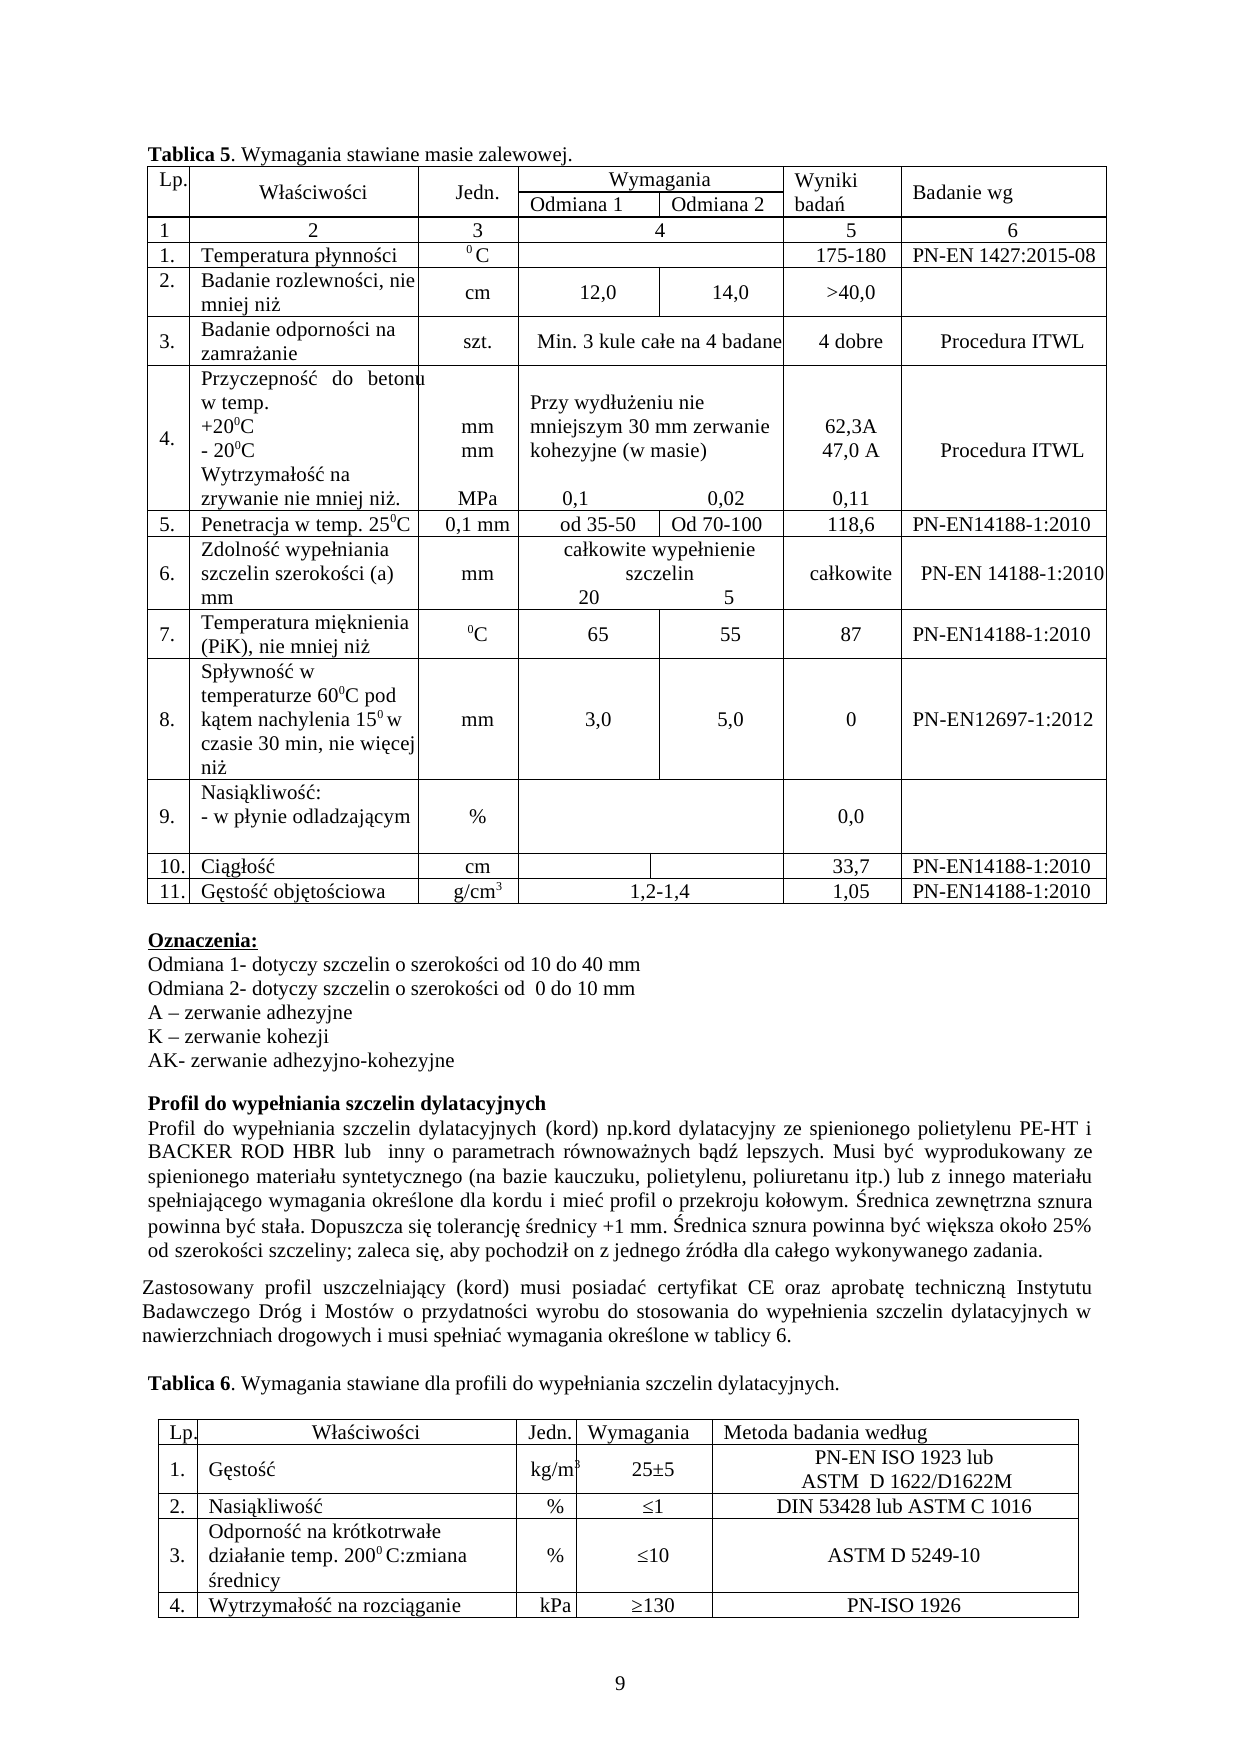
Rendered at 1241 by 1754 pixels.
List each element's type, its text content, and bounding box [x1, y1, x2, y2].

table_cell ≤10 [577, 1519, 712, 1592]
table_cell % [517, 1494, 576, 1518]
table_cell Nasiąkliwość: - w płynie odladzającym [190, 780, 418, 852]
table_cell 2 [190, 218, 418, 242]
table_cell 4 dobre [784, 317, 901, 365]
table_header Metoda badania według [713, 1420, 1078, 1444]
table_cell [902, 780, 1106, 852]
table_header Właściwości [198, 1420, 516, 1444]
table_cell Temperatura mięknienia (PiK), nie mniej niż [190, 610, 418, 658]
table_header Lp. [159, 1420, 197, 1444]
table_cell Odmiana 2 [660, 193, 783, 216]
table_cell [651, 854, 783, 878]
table_cell Przy wydłużeniu nie mniejszym zerwanie kohezyjne (w masie) 0,1 0,02 [519, 366, 783, 510]
table_cell Zdolność wypełniania szczelin szerokości (a) mm [190, 537, 418, 609]
table_cell 1. [148, 243, 189, 267]
text Oznaczenia: [148, 928, 1092, 952]
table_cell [198, 1593, 516, 1617]
table_cell 5. [148, 511, 189, 536]
table_cell 5,0 [660, 659, 783, 779]
table_cell 3,0 [519, 659, 659, 779]
table_cell cm [419, 854, 518, 878]
table_cell Odmiana 1 [519, 193, 659, 216]
table_cell ≤1 [577, 1494, 712, 1518]
table_header Jedn. [419, 167, 518, 216]
table_cell mm [419, 659, 518, 779]
table_cell 2. [148, 268, 189, 316]
text Zastosowany profil uszczelniający (kord) musi posiadać certyfikat CE oraz aprobatę techniczną Instytutu Badawczego Dróg i Mostów o przydatności wyrobu do stosowania do wypełnienia szczelin dylatacyjnych w nawierzchniach drogowych i musi spełniać wymagania określone w tablicy 6. [142, 1274, 1092, 1347]
table_cell Gęstość [198, 1445, 516, 1493]
table_cell 33,7 [784, 854, 901, 878]
table_cell 6. [148, 537, 189, 609]
table_cell PN-EN14188-1:2010 [902, 854, 1106, 878]
table_cell [519, 854, 650, 878]
text Tablica 5. Wymagania stawiane masie zalewowej. [148, 142, 1110, 166]
table_cell PN-EN ISO 1923 lub ASTM D 1622/D1622M [713, 1445, 1078, 1493]
table_cell PN-EN14188-1:2010 [902, 610, 1106, 658]
table_cell g/cm3 [419, 879, 518, 903]
table_cell Min. 3 kule całe na 4 badane [519, 317, 783, 365]
table_cell ASTM D 5249-10 [713, 1519, 1078, 1592]
text Tablica 6. Wymagania stawiane dla profili do wypełniania szczelin dylatacyjnych. [148, 1371, 1110, 1395]
text Odmiana 2- dotyczy szczelin o szerokości od 0 do [148, 976, 1092, 1000]
table_cell PN-EN 14188-1:2010 [902, 537, 1106, 609]
table_cell ≥130 ≥19 [577, 1593, 712, 1617]
table_cell 1,05 [784, 879, 901, 903]
table_cell Spływność w temperaturze pod kątem nachylenia 150 w czasie 30 min, nie więcej niż [190, 659, 418, 779]
table_cell 55 [660, 610, 783, 658]
table_cell [519, 780, 783, 852]
table_cell Ciągłość [190, 854, 418, 878]
table_header Wyniki badań [784, 167, 901, 216]
table_cell 3 [419, 218, 518, 242]
table_cell cm [419, 268, 518, 316]
table_cell szt. [419, 317, 518, 365]
table_cell 9. [148, 780, 189, 852]
table_cell DIN 53428 lub ASTM C 1016 [713, 1494, 1078, 1518]
table_cell 1 [148, 218, 189, 242]
table_cell kPa psi [517, 1593, 576, 1617]
table_cell 1,2-1,4 [519, 879, 783, 903]
table_cell PN-EN14188-1:2010 [902, 879, 1106, 903]
table_cell 175-180 [784, 243, 901, 267]
table_cell Penetracja w temp. [190, 511, 418, 536]
text A – zerwanie adhezyjne [148, 1000, 1110, 1024]
table_cell Temperatura płynności [190, 243, 418, 267]
table_cell 0 [784, 659, 901, 779]
table_cell 87 [784, 610, 901, 658]
text K – zerwanie kohezji [148, 1024, 1110, 1048]
table_cell [419, 511, 518, 536]
table_cell PN-EN12697-1:2012 [902, 659, 1106, 779]
table_header Badanie wg [902, 167, 1106, 216]
table_cell 65 [519, 610, 659, 658]
table_cell Przyczepność do betonu w temp. + - Wytrzymałość na zrywanie nie mniej niż. [190, 366, 418, 510]
table_cell 2. [159, 1494, 197, 1518]
table_cell PN-EN 1427:2015-08 [902, 243, 1106, 267]
table_cell 1. [159, 1445, 197, 1493]
table_cell 25±5 [577, 1445, 712, 1493]
table_cell Nasiąkliwość [198, 1494, 516, 1518]
table_cell 4 [519, 218, 783, 242]
table_cell Badanie odporności na zamrażanie [190, 317, 418, 365]
table_cell [419, 243, 518, 267]
table_cell 62,3A 0,11 [784, 366, 901, 510]
table_cell >40,0 [784, 268, 901, 316]
table_cell PN-EN14188-1:2010 [902, 511, 1106, 536]
table_cell Procedura ITWL [902, 366, 1106, 510]
table_cell 5 [784, 218, 901, 242]
table_cell 10. [148, 854, 189, 878]
table_cell [902, 268, 1106, 316]
table_cell Procedura ITWL [902, 317, 1106, 365]
table_cell całkowite wypełnienie szczelin 20 5 [519, 537, 783, 609]
table_header Wymagania [577, 1420, 712, 1444]
table_cell 3. [148, 317, 189, 365]
table_cell [419, 610, 518, 658]
table_cell % [419, 780, 518, 852]
table_cell Odporność na krótkotrwałe działanie temp. 2000 C:zmiana średnicy [198, 1519, 516, 1592]
table_cell 14,0 [660, 268, 783, 316]
table_cell mm [419, 537, 518, 609]
table_cell 12,0 [519, 268, 659, 316]
table_cell całkowite [784, 537, 901, 609]
table_cell 6 [902, 218, 1106, 242]
table_header Wymagania [519, 167, 783, 191]
table_cell Od 70-100 [660, 511, 783, 536]
table_cell 0,0 [784, 780, 901, 852]
table_cell kg/m3 [517, 1445, 576, 1493]
table_header Lp. [148, 167, 189, 216]
table_cell Gęstość objętościowa [190, 879, 418, 903]
table_cell [159, 1593, 197, 1617]
table_cell % [517, 1519, 576, 1592]
table_cell [519, 243, 783, 267]
text Profil do wypełniania szczelin dylatacyjnych [148, 1091, 1094, 1115]
table_cell 8. [148, 659, 189, 779]
table_cell 118,6 [784, 511, 901, 536]
table_cell mm mm MPa [419, 366, 518, 510]
table_cell 7. [148, 610, 189, 658]
table_header Właściwości [190, 167, 418, 216]
table_header Jedn. [517, 1420, 576, 1444]
table_cell Badanie rozlewności, nie mniej niż [190, 268, 418, 316]
table_cell od 35-50 [519, 511, 659, 536]
table_cell [159, 1519, 197, 1592]
table_cell 11. [148, 879, 189, 903]
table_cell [713, 1593, 1078, 1617]
text AK- zerwanie adhezyjno-kohezyjne [148, 1048, 1110, 1072]
text Profil do wypełniania szczelin dylatacyjnych (kord) np.kord dylatacyjny ze spienionego polietylenu PE-HT i BACKER ROD HBR lub inny o parametrach równoważnych bądź lepszych. Musi być wyprodukowany ze spienionego materiału syntetycznego (na bazie kauczuku, polietylenu, poliuretanu itp.) lub z innego materiału spełniającego wymagania określone dla kordu i mieć profil o przekroju kołowym. Średnica zewnętrzna sznura powinna być stała. Dopuszcza się tolerancję średnicy +. Średnica sznura powinna być większa około 25% od szerokości szczeliny; zaleca się, aby pochodził on z jednego źródła dla całego wykonywanego zadania. [148, 1115, 1092, 1262]
text Odmiana 1- dotyczy szczelin o szerokości od 10 do [148, 952, 1092, 976]
table_cell 4. [148, 366, 189, 510]
